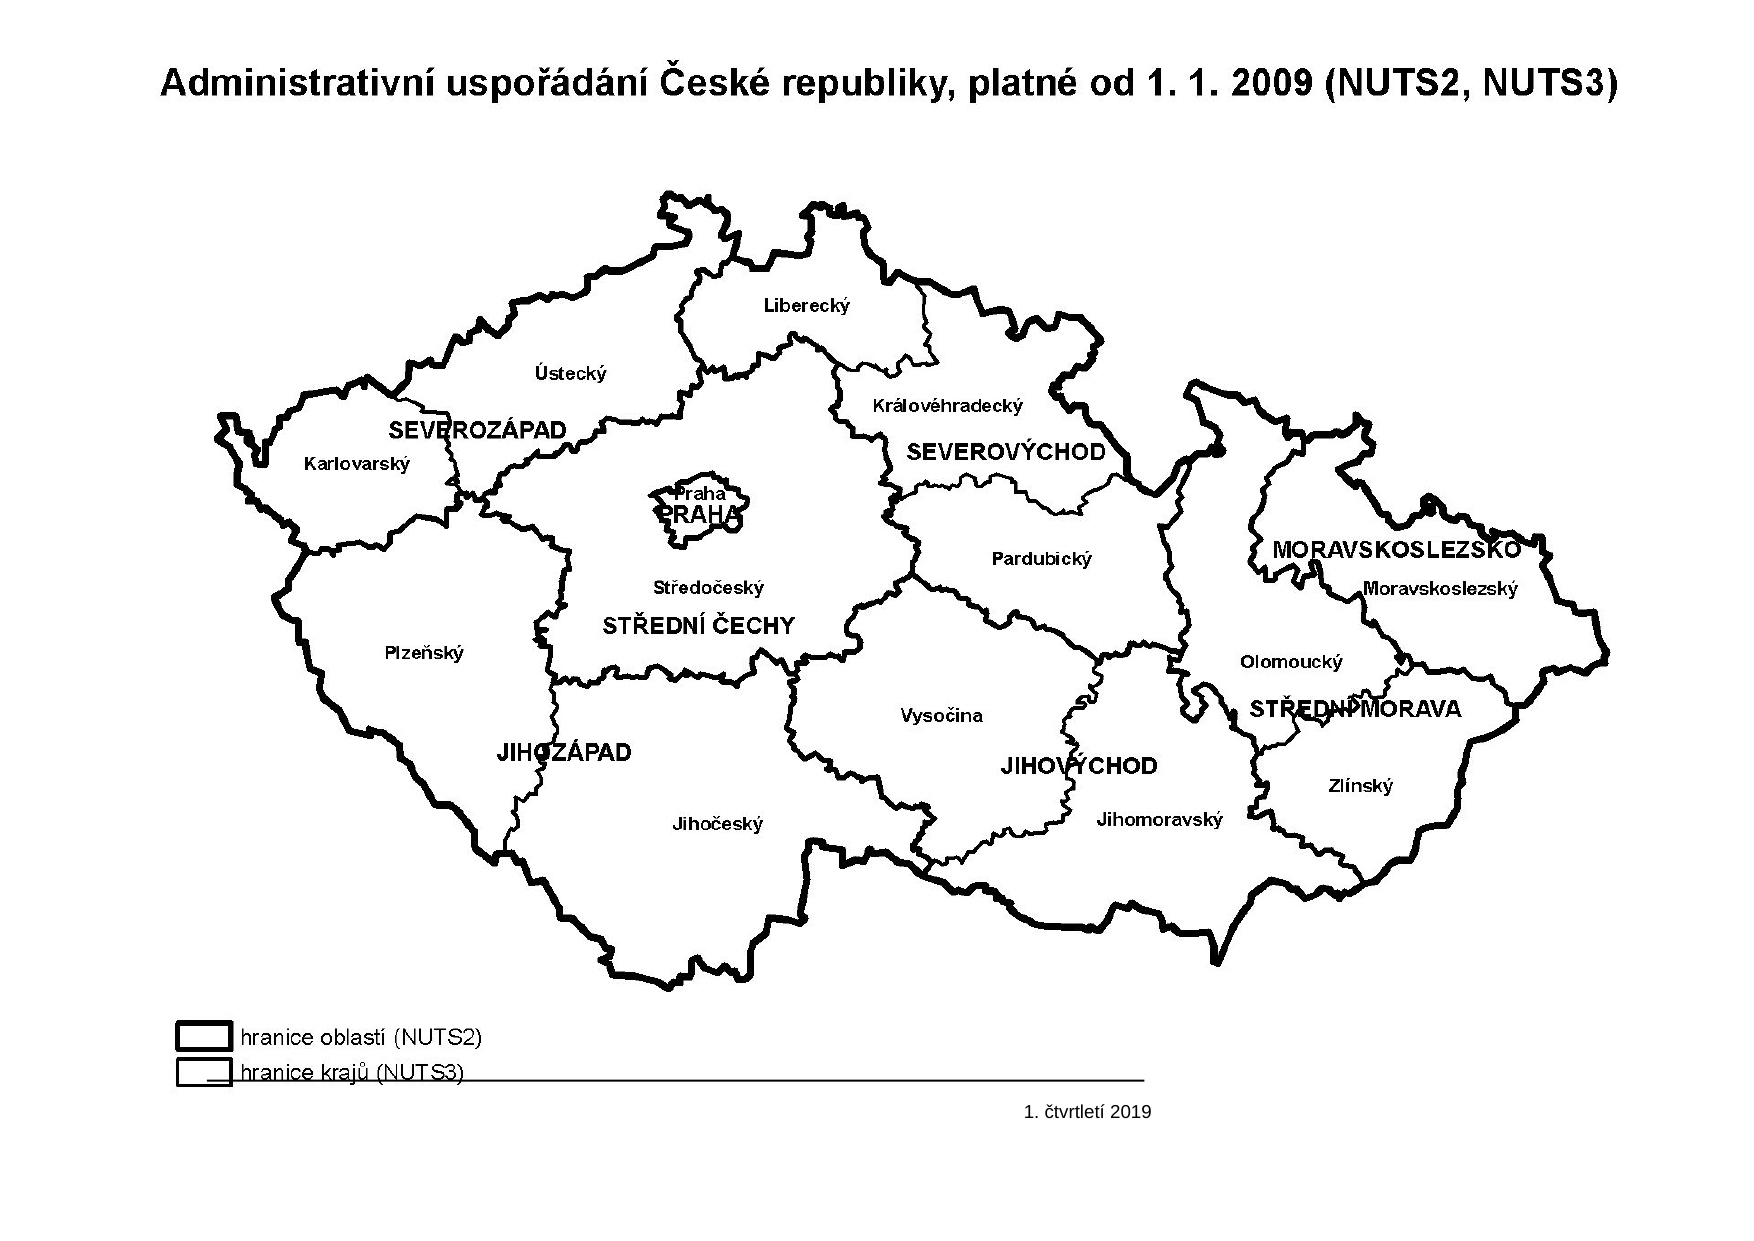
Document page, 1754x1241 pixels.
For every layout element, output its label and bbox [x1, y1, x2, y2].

picture [119, 29, 1706, 1152]
